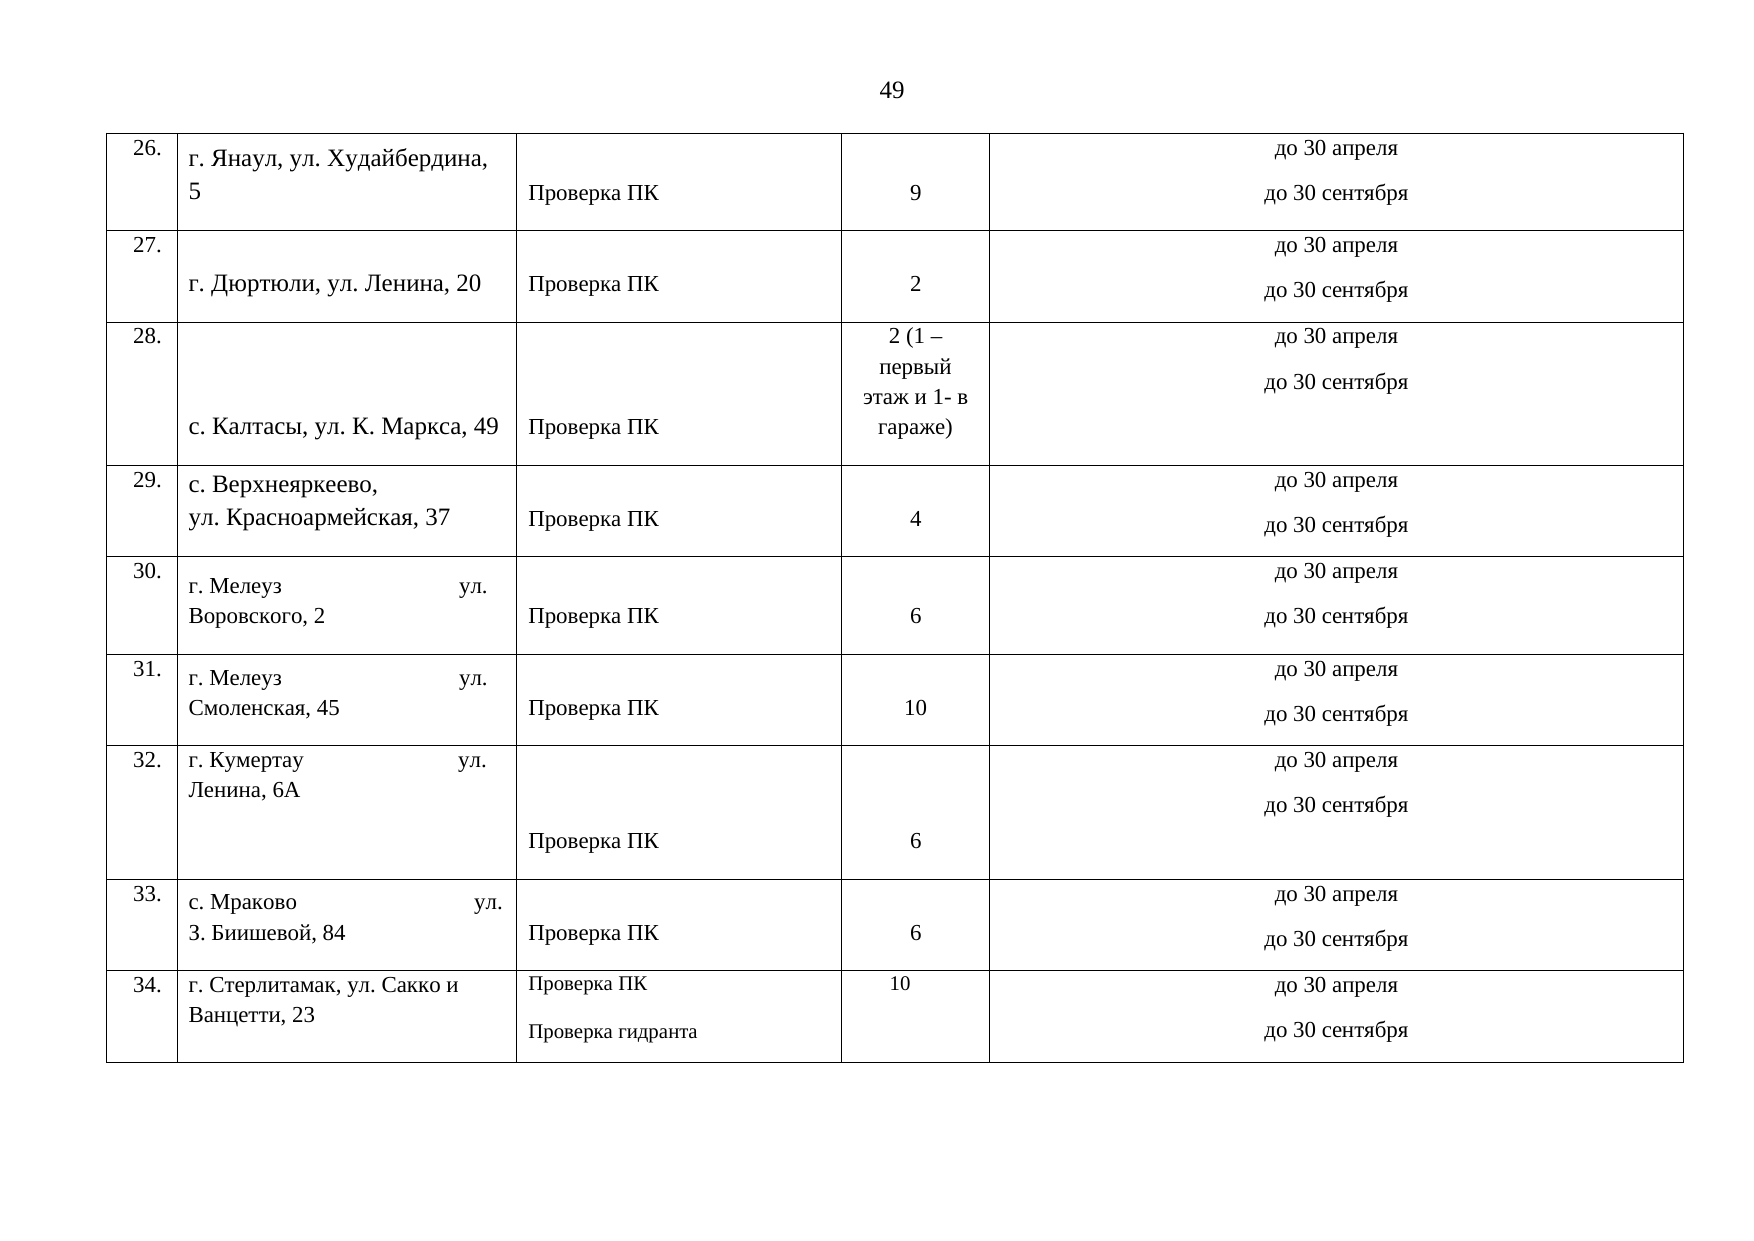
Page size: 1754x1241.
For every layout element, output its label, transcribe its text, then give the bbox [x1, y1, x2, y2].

table_cell Проверка ПК [517, 746, 841, 878]
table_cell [517, 971, 841, 1062]
table_cell до 30 апреля до 30 сентября [990, 323, 1683, 465]
table_cell 10 [842, 655, 989, 745]
table_cell с. Калтасы, ул. К. Маркса, 49 [178, 323, 516, 465]
table_cell [107, 746, 177, 878]
table_cell 6 [842, 557, 989, 654]
table_cell Проверка ПК [517, 231, 841, 322]
table_cell [107, 880, 177, 970]
table_cell 2 [842, 231, 989, 322]
table_cell [107, 466, 177, 556]
table_cell Проверка ПК [517, 134, 841, 230]
table_cell до 30 апреля до 30 сентября [990, 466, 1683, 556]
table_cell [107, 134, 177, 230]
table_cell 6 [842, 880, 989, 970]
table_cell г. Мелеуз ул. Воровского, 2 [178, 557, 516, 654]
table_cell [107, 231, 177, 322]
table_cell до 30 апреля до 30 сентября [990, 880, 1683, 970]
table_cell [178, 971, 516, 1062]
table_cell 2 (1 –первый этаж и 1- в гараже) [842, 323, 989, 465]
table_cell 6 [842, 746, 989, 878]
table_cell [107, 971, 177, 1062]
table_cell г. Мелеуз ул. Смоленская, 45 [178, 655, 516, 745]
table_cell г. Кумертау ул. Ленина, 6А [178, 746, 516, 878]
table_cell 9 [842, 134, 989, 230]
table_cell Проверка ПК [517, 323, 841, 465]
table_cell [107, 655, 177, 745]
table_cell Проверка ПК [517, 466, 841, 556]
table_cell г. Дюртюли, ул. Ленина, 20 [178, 231, 516, 322]
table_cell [990, 971, 1683, 1062]
table_cell до 30 апреля до 30 сентября [990, 557, 1683, 654]
table_cell до 30 апреля до 30 сентября [990, 655, 1683, 745]
table_cell 10 1** 2 [842, 971, 989, 1062]
table_cell 4 [842, 466, 989, 556]
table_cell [990, 134, 1683, 230]
table_cell до 30 апреля до 30 сентября [990, 746, 1683, 878]
table_cell с. Верхнеяркеево, ул. Красноармейская, 37 [178, 466, 516, 556]
table_cell [107, 323, 177, 465]
table_cell [107, 557, 177, 654]
table_cell Проверка ПК [517, 880, 841, 970]
table_cell Проверка ПК [517, 557, 841, 654]
table_cell г. Янаул, ул. Худайбердина, 5 [178, 134, 516, 230]
table_cell до 30 апреля до 30 сентября [990, 231, 1683, 322]
table_cell с. Мраково ул. З. Биишевой, 84 [178, 880, 516, 970]
table_cell Проверка ПК [517, 655, 841, 745]
